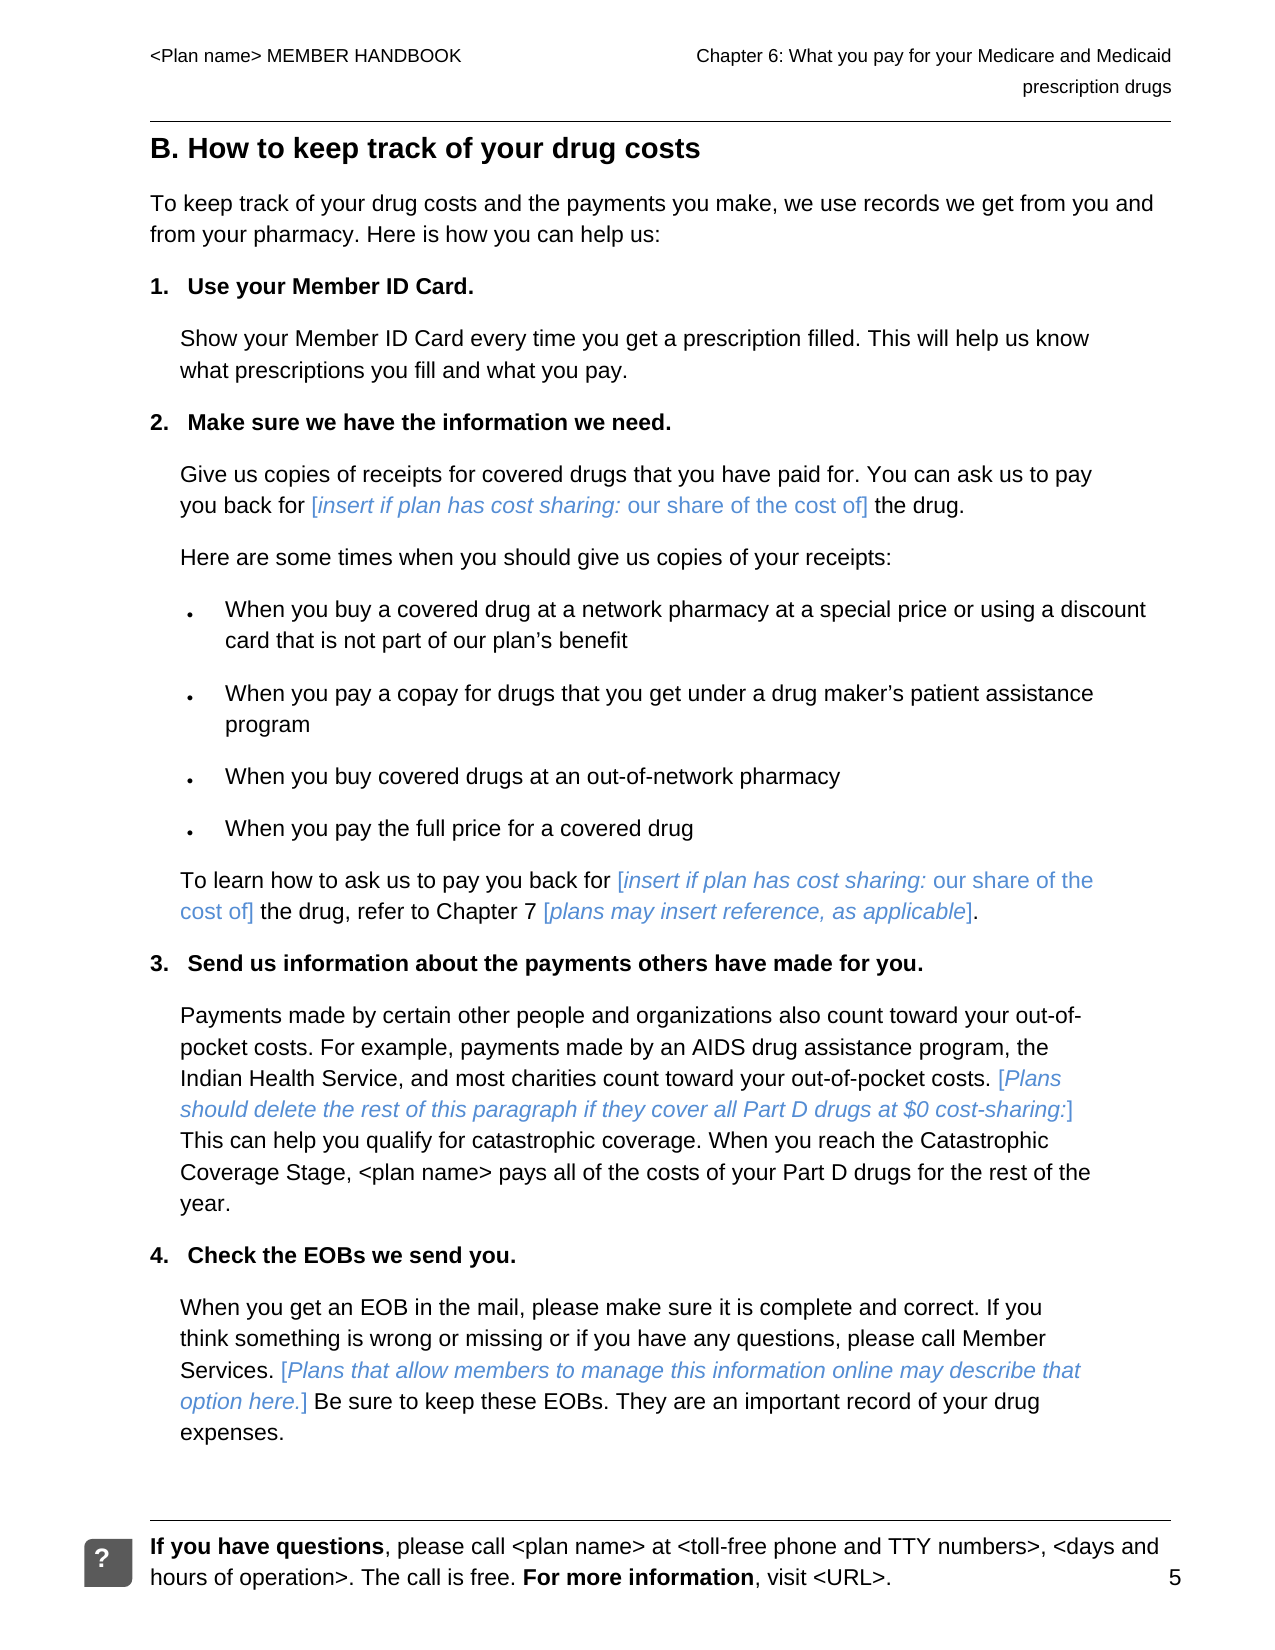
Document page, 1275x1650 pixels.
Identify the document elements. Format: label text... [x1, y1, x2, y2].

list Check the EOBs we send you. [150, 1238, 1096, 1270]
list Make sure we have the information we need. [150, 405, 1096, 436]
text Here are some times when you should give us copies of your receipts: [180, 541, 1096, 572]
subtitle How to keep track of your drug costs [150, 122, 1171, 166]
text Give us copies of receipts for covered drugs that you have paid for. You can ask us to pay you back for [insert if plan has cost sharing: our share of the cost of] the drug. [180, 457, 1096, 520]
list Use your Member ID Card. [150, 270, 1096, 301]
text Payments made by certain other people and organizations also count toward your out-of-pocket costs. For example, payments made by an AIDS drug assistance program, the Indian Health Service, and most charities count toward your out-of-pocket costs. [Plans should delete the rest of this paragraph if they cover all Part D drugs at $0 cost-sharing:] This can help you qualify for catastrophic coverage. When you reach the Catastrophic Coverage Stage, <plan name> pays all of the costs of your Part D drugs for the rest of the year. [180, 999, 1096, 1218]
list When you pay a copay for drugs that you get under a drug maker’s patient assistance program [187, 676, 1171, 738]
text To keep track of your drug costs and the payments you make, we use records we get from you and from your pharmacy. Here is how you can help us: [150, 186, 1171, 249]
text When you get an EOB in the mail, please make sure it is complete and correct. If you think something is wrong or missing or if you have any questions, please call Member Services. [Plans that allow members to manage this information online may describe that option here.] Be sure to keep these EOBs. They are an important record of your drug expenses. [180, 1291, 1096, 1447]
text To learn how to ask us to pay you back for [insert if plan has cost sharing: our share of the cost of] the drug, refer to Chapter 7 [plans may insert reference, as applicable]. [180, 863, 1096, 926]
list When you buy covered drugs at an out-of-network pharmacy [187, 759, 1171, 791]
list When you pay the full price for a covered drug [187, 811, 1171, 843]
text Show your Member ID Card every time you get a prescription filled. This will help us know what prescriptions you fill and what you pay. [180, 322, 1096, 384]
list Send us information about the payments others have made for you. [150, 947, 1096, 978]
list When you buy a covered drug at a network pharmacy at a special price or using a discount card that is not part of our plan’s benefit [187, 593, 1171, 655]
